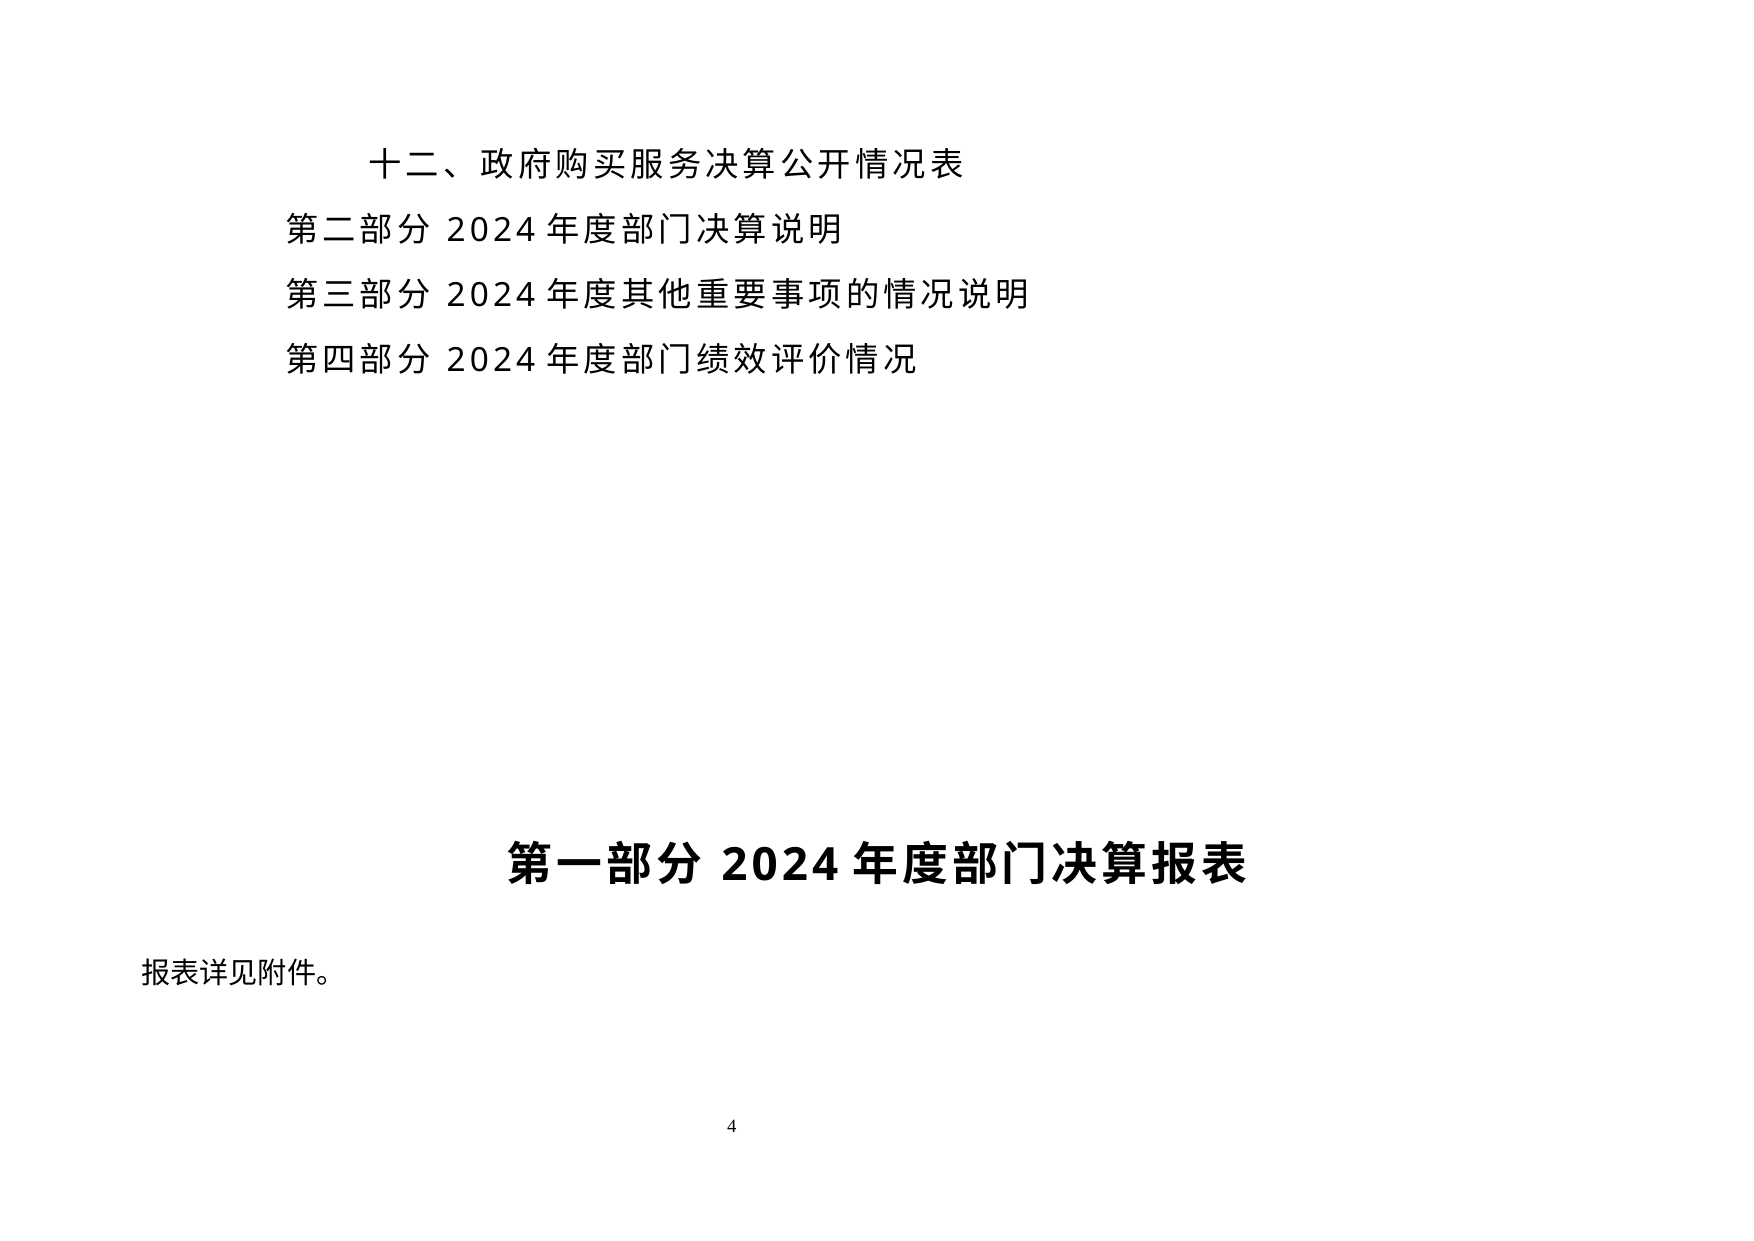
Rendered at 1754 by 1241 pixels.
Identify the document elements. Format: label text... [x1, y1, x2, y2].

text 第一部分 2024年度部门决算报表 [118, 812, 1636, 909]
text 第二部分 2024年度部门决算说明 [118, 194, 1636, 259]
subtitle 报表详见附件。 [118, 938, 1636, 1003]
text 十二、政府购买服务决算公开情况表 [118, 129, 1636, 194]
text 第四部分 2024年度部门绩效评价情况 [118, 324, 1636, 389]
text 第三部分 2024年度其他重要事项的情况说明 [118, 259, 1636, 324]
